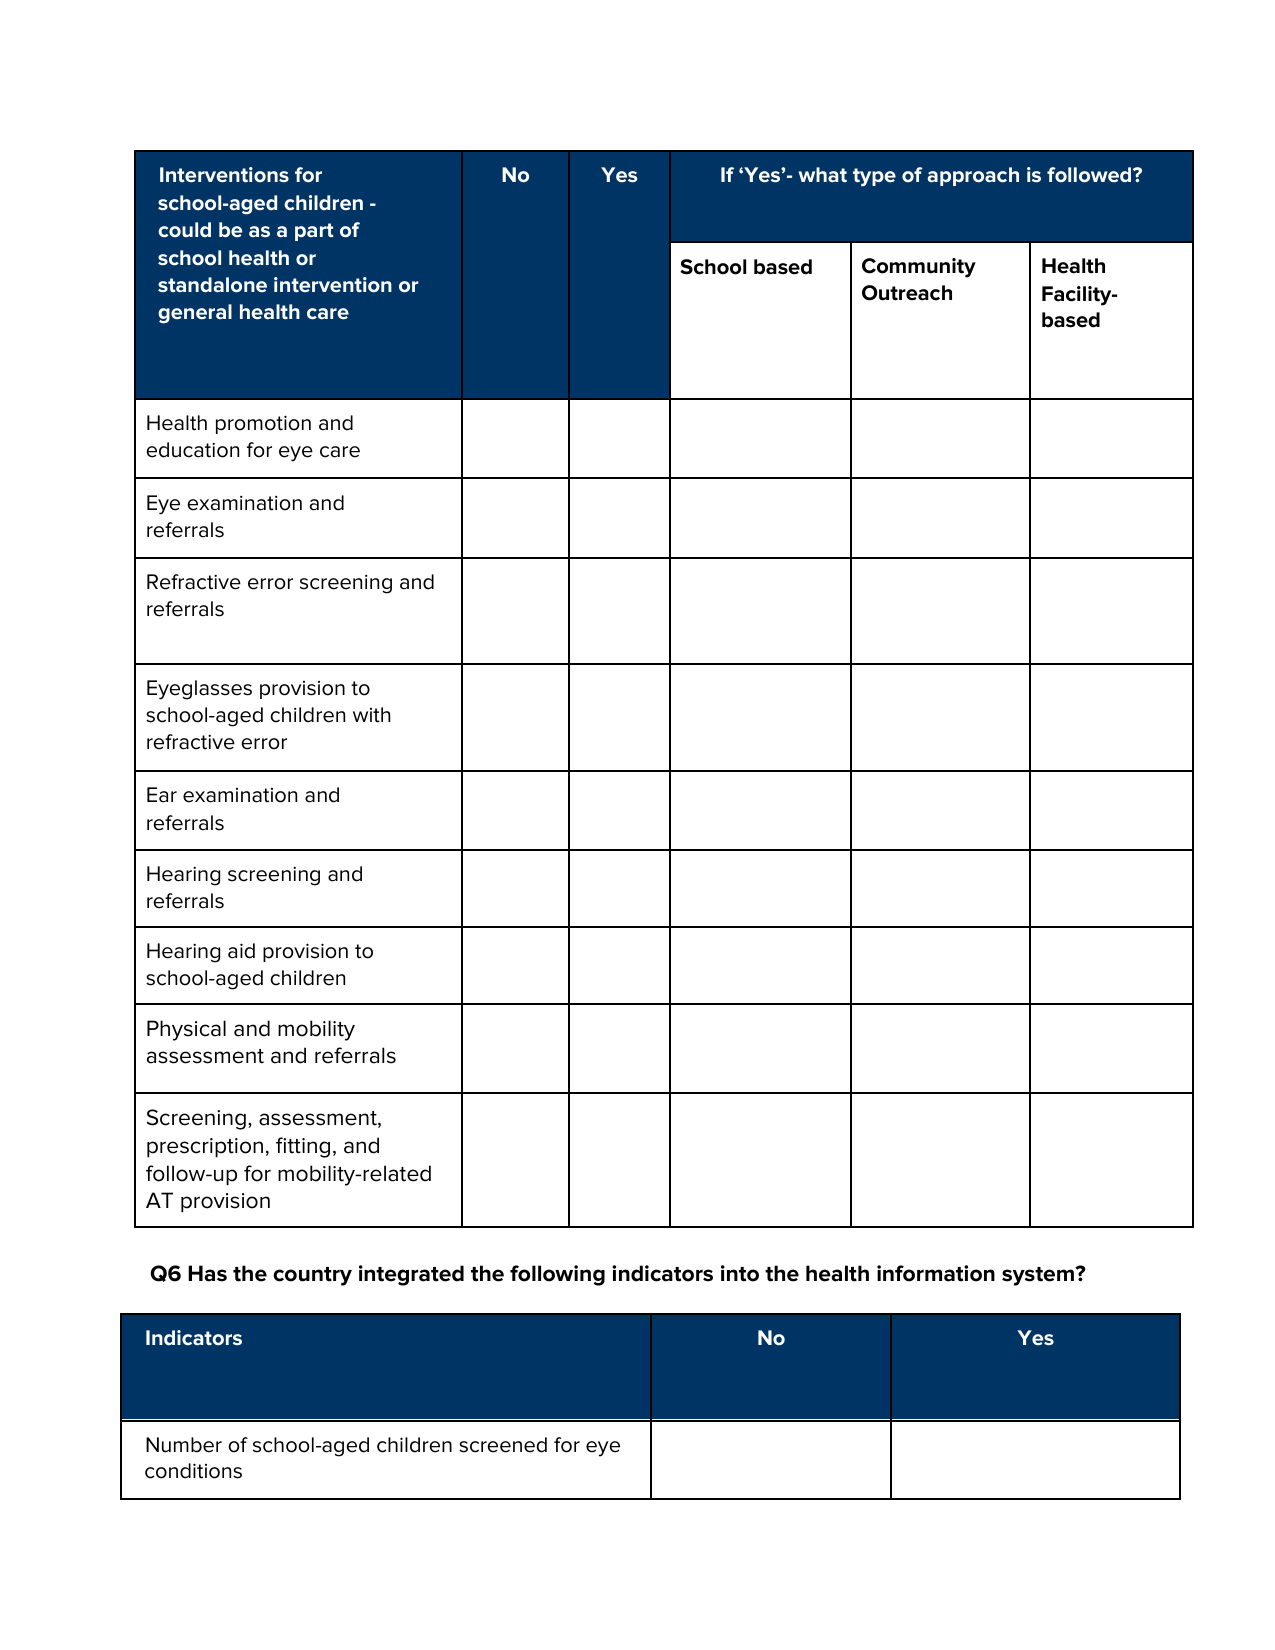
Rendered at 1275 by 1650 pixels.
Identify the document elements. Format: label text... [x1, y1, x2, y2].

table_cell [852, 851, 1029, 926]
table_cell [570, 851, 669, 926]
table_cell Community Outreach [852, 243, 1029, 398]
table_cell [570, 928, 669, 1002]
table_cell [671, 772, 850, 849]
table_cell [463, 400, 568, 477]
table_cell [852, 1094, 1029, 1226]
table_cell Eye examination and referrals [136, 479, 461, 557]
table_cell [463, 665, 568, 769]
table_cell [570, 479, 669, 557]
table_cell [463, 851, 568, 926]
table_cell [463, 559, 568, 663]
table_cell [852, 1005, 1029, 1092]
text Q6 Has the country integrated the following indicators into the health information system? [150, 1260, 1125, 1288]
table_cell [671, 1094, 850, 1226]
table_cell [671, 665, 850, 769]
table_cell [1031, 1005, 1192, 1092]
table_cell [570, 772, 669, 849]
table_cell [1031, 928, 1192, 1002]
table_cell [1031, 1094, 1192, 1226]
table_cell [852, 559, 1029, 663]
table_cell [463, 479, 568, 557]
table_cell [892, 1422, 1179, 1498]
table_cell [671, 479, 850, 557]
table_cell Physical and mobility assessment and referrals [136, 1005, 461, 1092]
table_cell [463, 928, 568, 1002]
table_cell Ear examination and referrals [136, 772, 461, 849]
table_cell [1031, 559, 1192, 663]
table_cell [1031, 851, 1192, 926]
table_cell Hearing screening and referrals [136, 851, 461, 926]
table_cell [671, 928, 850, 1002]
table_cell [463, 1094, 568, 1226]
table_header Indicators [122, 1315, 650, 1419]
table_cell [1031, 665, 1192, 769]
table_cell [570, 1005, 669, 1092]
table_header If ‘Yes’- what type of approach is followed? [671, 152, 1192, 241]
table_cell [1031, 479, 1192, 557]
table_cell [1031, 400, 1192, 477]
table_cell [671, 559, 850, 663]
table_header No [463, 152, 568, 398]
table_cell [671, 851, 850, 926]
table_cell [570, 665, 669, 769]
table_cell [852, 479, 1029, 557]
table_cell Hearing aid provision to school-aged children [136, 928, 461, 1002]
table_cell [671, 400, 850, 477]
table_cell [570, 400, 669, 477]
table_cell [852, 928, 1029, 1002]
table_cell School based [671, 243, 850, 398]
table_cell Number of school-aged children screened for eye conditions [122, 1422, 650, 1498]
table_cell [852, 772, 1029, 849]
table_cell [570, 559, 669, 663]
table_header Yes [892, 1315, 1179, 1419]
table_cell [852, 665, 1029, 769]
table_cell Health Facility-based [1031, 243, 1192, 398]
table_cell [463, 1005, 568, 1092]
table_cell [652, 1422, 890, 1498]
table_cell Eyeglasses provision to school-aged children with refractive error [136, 665, 461, 769]
table_cell Health promotion and education for eye care [136, 400, 461, 477]
table_header Yes [570, 152, 669, 398]
table_cell [463, 772, 568, 849]
table_header Interventions for school-aged children - could be as a part of school health or standalone intervention or general health care [136, 152, 461, 398]
table_cell Screening, assessment, prescription, fitting, and follow-up for mobility-related AT provision [136, 1094, 461, 1226]
table_cell Refractive error screening and referrals [136, 559, 461, 663]
table_cell [570, 1094, 669, 1226]
table_cell [671, 1005, 850, 1092]
table_cell [1031, 772, 1192, 849]
table_cell [852, 400, 1029, 477]
table_header No [652, 1315, 890, 1419]
